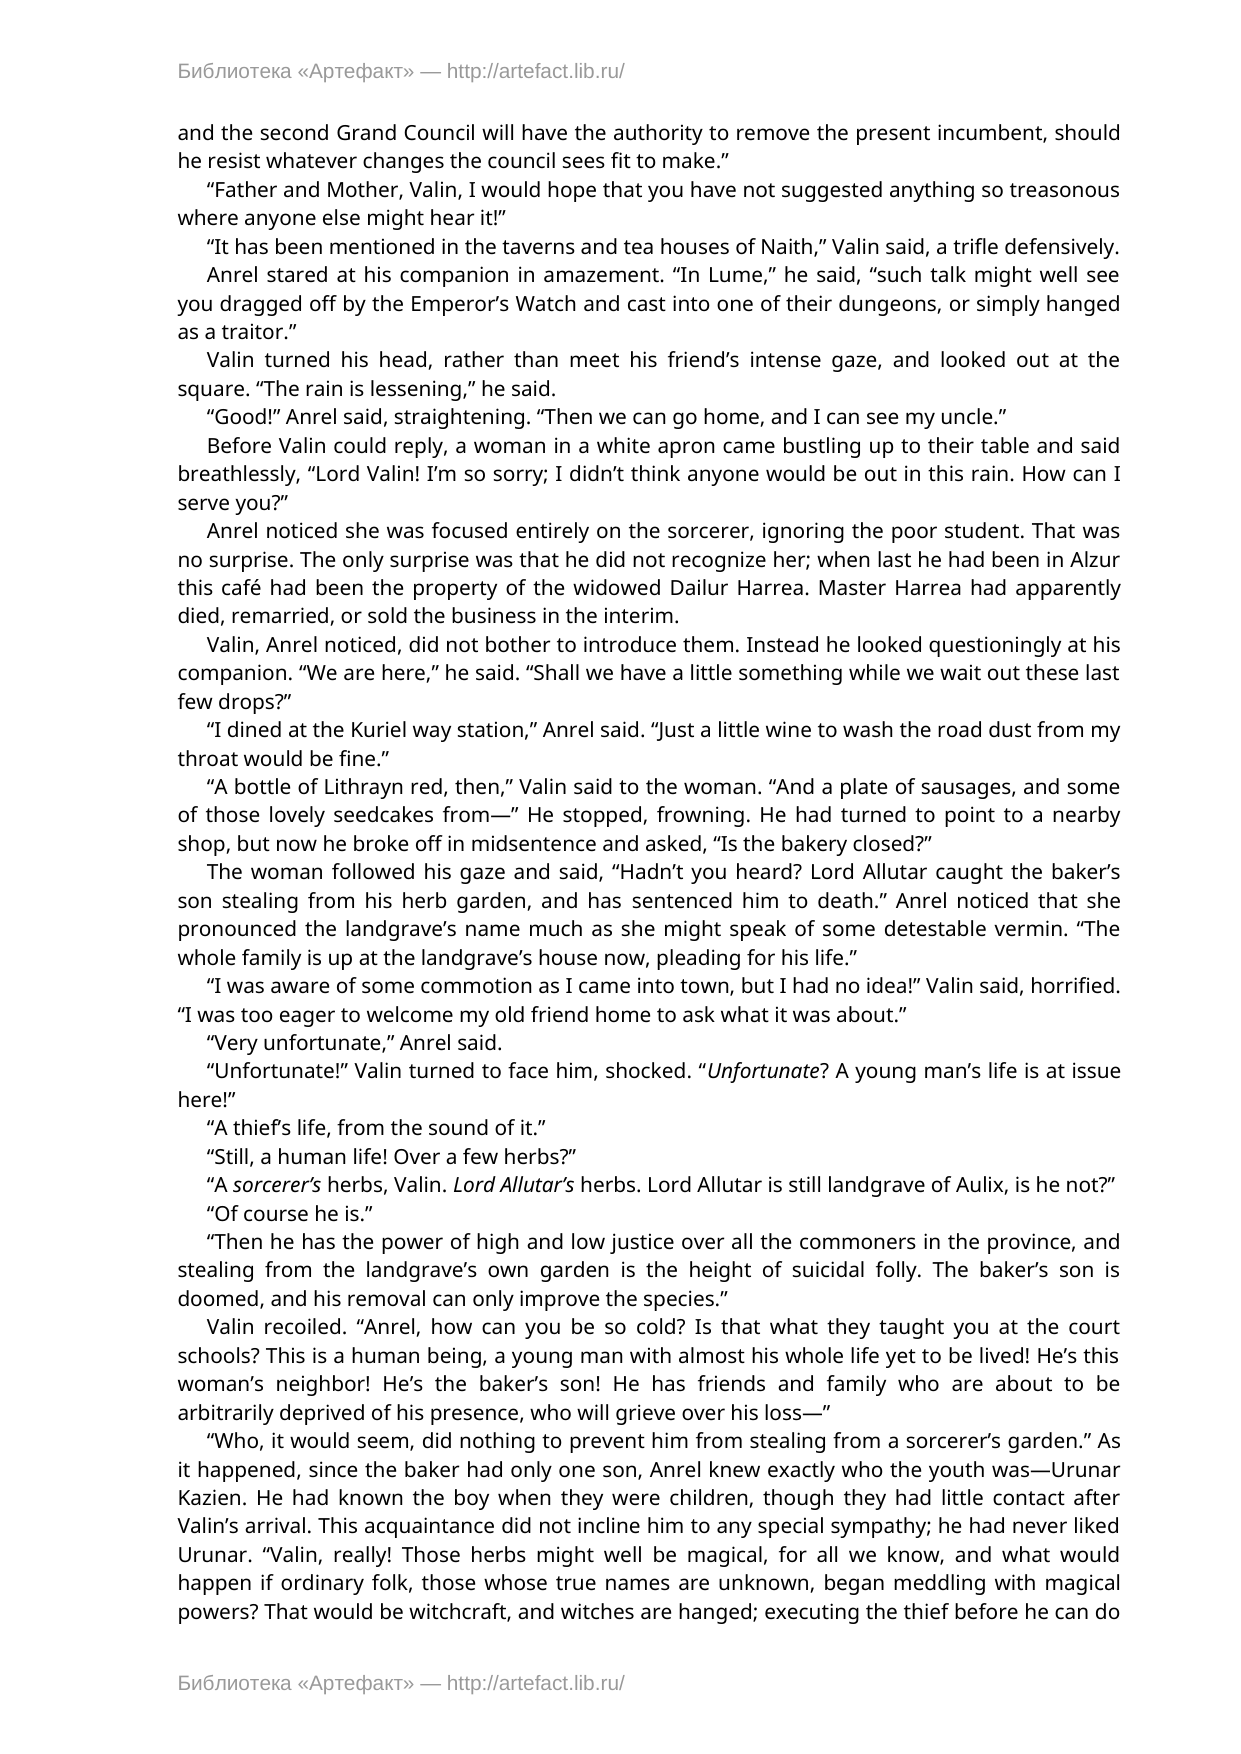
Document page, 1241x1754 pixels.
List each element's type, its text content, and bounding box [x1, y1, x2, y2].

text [177, 1426, 1122, 1625]
text “Then he has the power of high and low justice over all the commoners in the province, and stealing from the landgrave’s own garden is the height of suicidal folly. The baker’s son is doomed, and his removal can only improve the species.” [177, 1227, 1122, 1312]
text Anrel stared at his companion in amazement. “In Lume,” he said, “such talk might well see you dragged off by the Emperor’s Watch and cast into one of their dungeons, or simply hanged as a traitor.” [177, 260, 1122, 346]
text “I was aware of some commotion as I came into town, but I had no idea!” Valin said, horrified. “I was too eager to welcome my old friend home to ask what it was about.” [177, 971, 1122, 1028]
text “I dined at the Kuriel way station,” Anrel said. “Just a little wine to wash the road dust from my throat would be fine.” [177, 715, 1122, 772]
text “Good!” Anrel said, straightening. “Then we can go home, and I can see my uncle.” [177, 402, 1122, 431]
text Valin recoiled. “Anrel, how can you be so cold? Is that what they taught you at the court schools? This is a human being, a young man with almost his whole life yet to be lived! He’s this woman’s neighbor! He’s the baker’s son! He has friends and family who are about to be arbitrarily deprived of his presence, who will grieve over his loss—” [177, 1312, 1122, 1426]
text Before Valin could reply, a woman in a white apron came bustling up to their table and said breathlessly, “Lord Valin! I’m so sorry; I didn’t think anyone would be out in this rain. How can I serve you?” [177, 431, 1122, 516]
text “Still, a human life! Over a few herbs?” [177, 1142, 1122, 1170]
text “A thief’s life, from the sound of it.” [177, 1113, 1122, 1142]
text Valin turned his head, rather than meet his friend’s intense gaze, and looked out at the square. “The rain is lessening,” he said. [177, 346, 1122, 402]
text Anrel noticed she was focused entirely on the sorcerer, ignoring the poor student. That was no surprise. The only surprise was that he did not recognize her; when last he had been in Alzur this café had been the property of the widowed Dailur Harrea. Master Harrea had apparently died, remarried, or sold the business in the interim. [177, 516, 1122, 630]
text Valin, Anrel noticed, did not bother to introduce them. Instead he looked questioningly at his companion. “We are here,” he said. “Shall we have a little something while we wait out these last few drops?” [177, 630, 1122, 715]
text “Father and Mother, Valin, I would hope that you have not suggested anything so treasonous where anyone else might hear it!” [177, 175, 1122, 232]
text “Of course he is.” [177, 1199, 1122, 1227]
text “A bottle of Lithrayn red, then,” Valin said to the woman. “And a plate of sausages, and some of those lovely seedcakes from—” He stopped, frowning. He had turned to point to a nearby shop, but now he broke off in midsentence and asked, “Is the bakery closed?” [177, 772, 1122, 857]
text “A sorcerer’s herbs, Valin. Lord Allutar’s herbs. Lord Allutar is still landgrave of Aulix, is he not?” [177, 1170, 1122, 1199]
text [177, 118, 1122, 175]
text “Very unfortunate,” Anrel said. [177, 1028, 1122, 1057]
text The woman followed his gaze and said, “Hadn’t you heard? Lord Allutar caught the baker’s son stealing from his herb garden, and has sentenced him to death.” Anrel noticed that she pronounced the landgrave’s name much as she might speak of some detestable vermin. “The whole family is up at the landgrave’s house now, pleading for his life.” [177, 857, 1122, 971]
text “It has been mentioned in the taverns and tea houses of Naith,” Valin said, a trifle defensively. [177, 232, 1122, 260]
text “Unfortunate!” Valin turned to face him, shocked. “Unfortunate? A young man’s life is at issue here!” [177, 1057, 1122, 1113]
